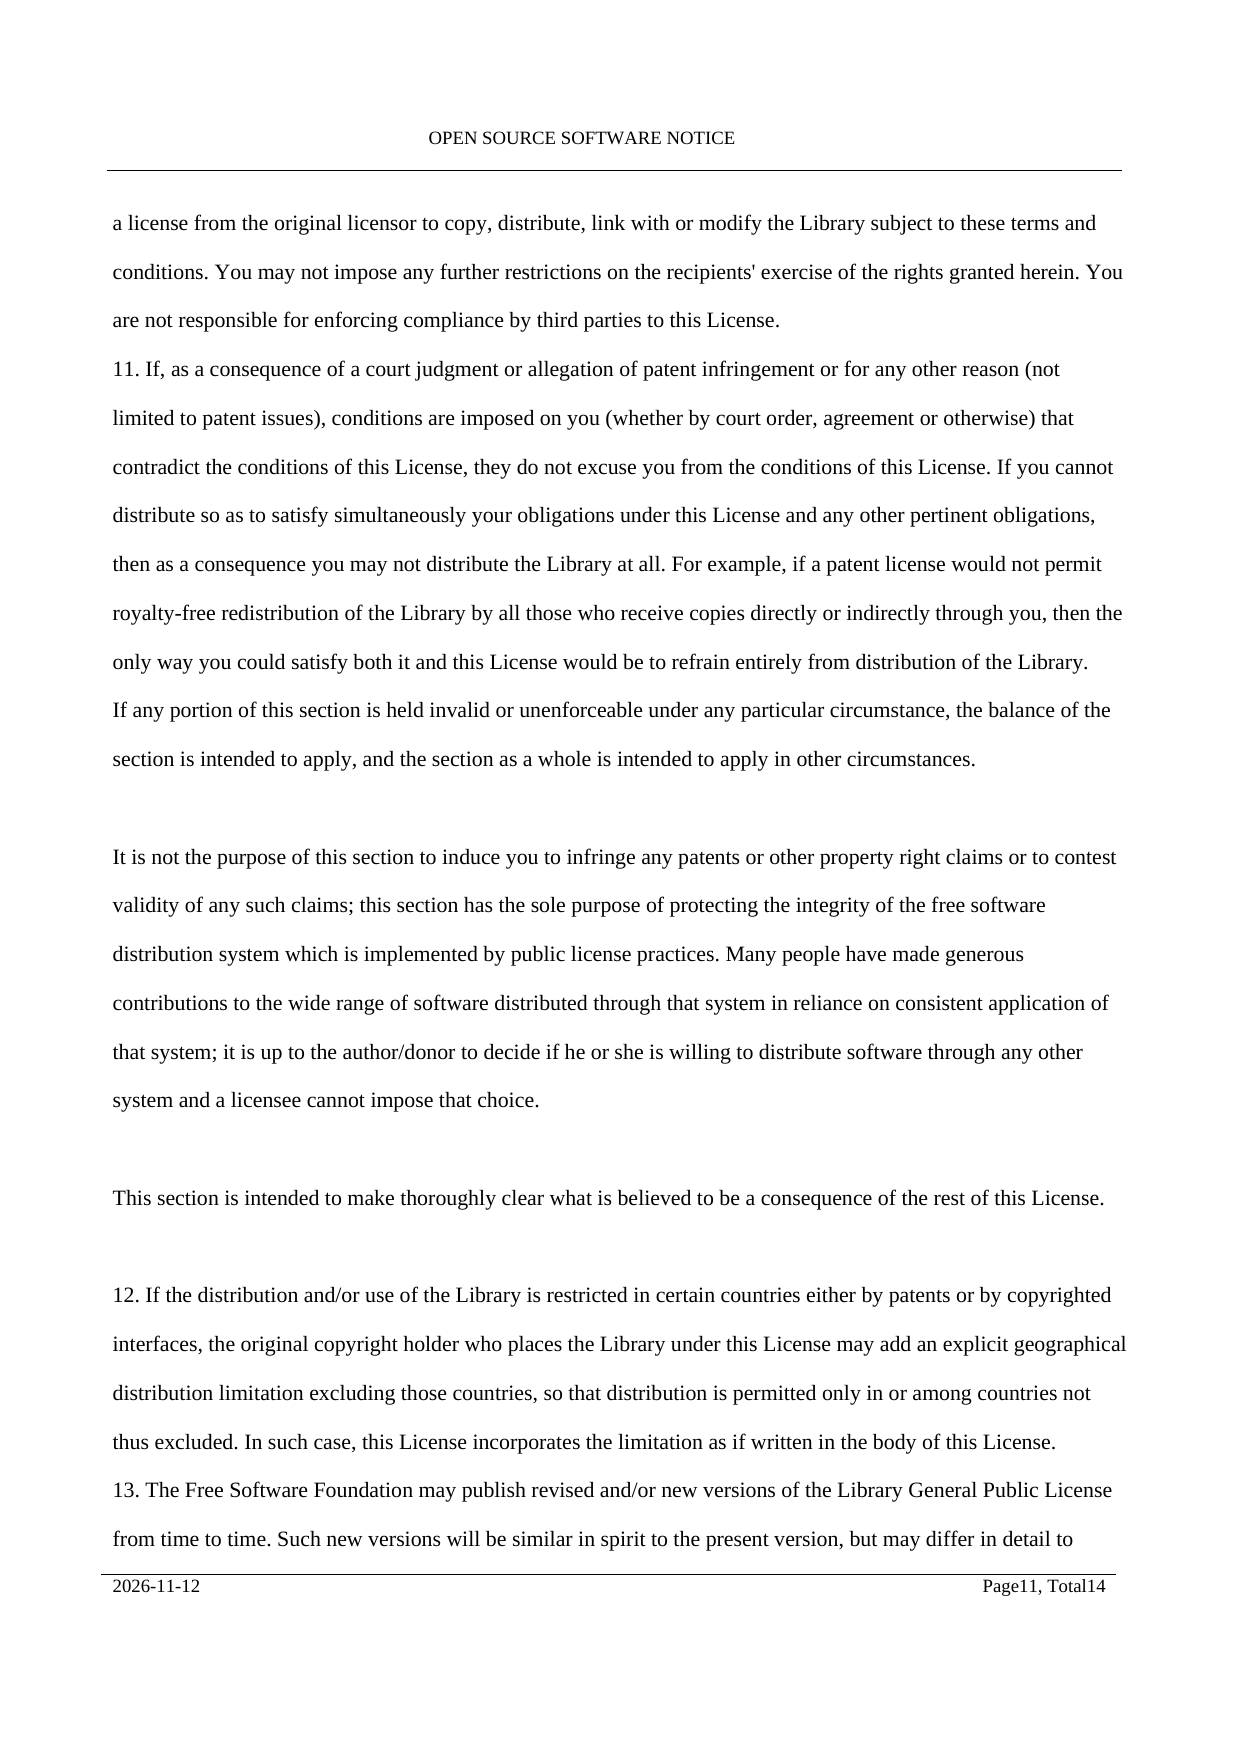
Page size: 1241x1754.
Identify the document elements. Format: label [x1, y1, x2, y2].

text [112, 206, 1128, 1555]
